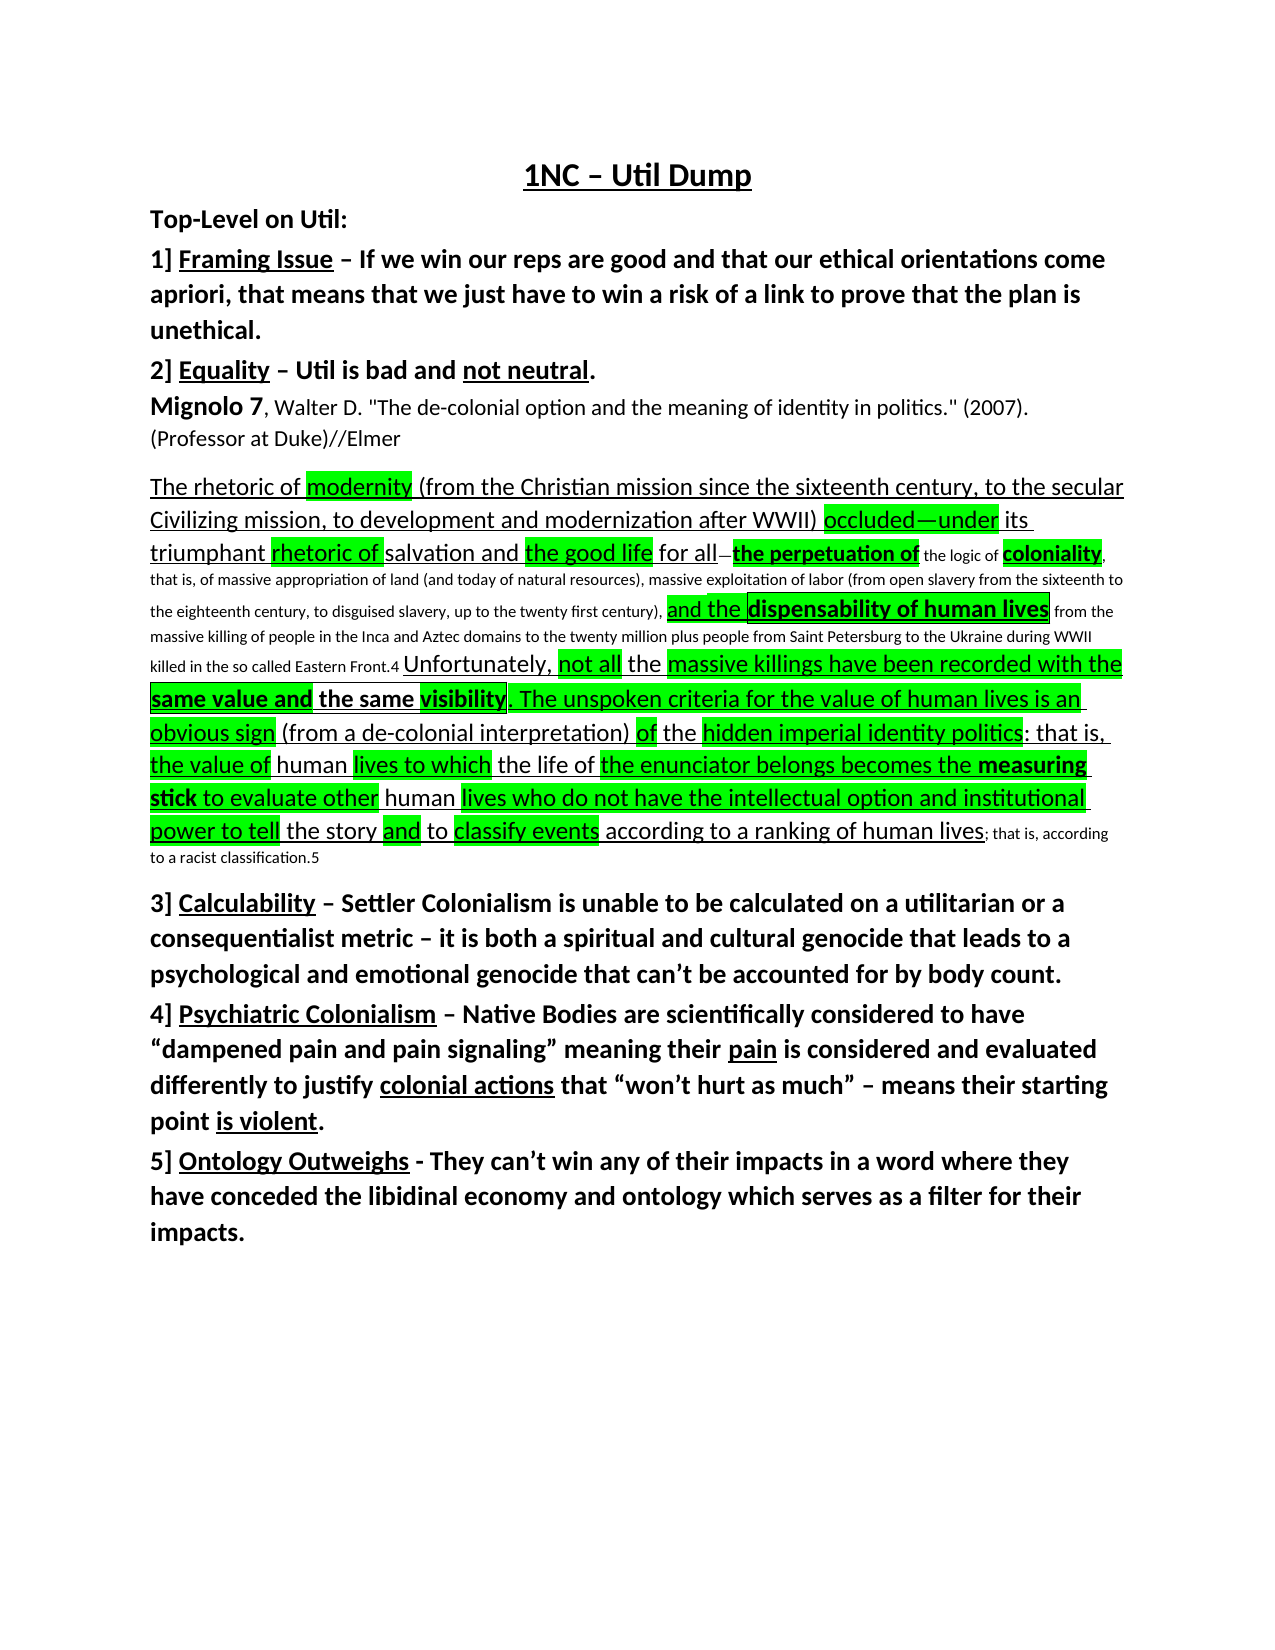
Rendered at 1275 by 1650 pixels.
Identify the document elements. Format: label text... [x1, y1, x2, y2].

subtitle 2] Equality – Util is bad and not neutral. [150, 353, 1125, 386]
subtitle 3] Calculability – Settler Colonialism is unable to be calculated on a utilitarian or a consequentialist metric – it is both a spiritual and cultural genocide that leads to a psychological and emotional genocide that can’t be accounted for by body count. [150, 886, 1125, 990]
text Mignolo 7, Walter D. "The de-colonial option and the meaning of identity in politics." (2007). (Professor at Duke)//Elmer [150, 389, 1125, 452]
subtitle 4] Psychiatric Colonialism – Native Bodies are scientifically considered to have “dampened pain and pain signaling” meaning their pain is considered and evaluated differently to justify colonial actions that “won’t hurt as much” – means their starting point is violent. [150, 997, 1125, 1137]
text The rhetoric of modernity (from the Christian mission since the sixteenth century, to the secular Civilizing mission, to development and modernization after WWII) occluded—under its triumphant rhetoric of salvation and the good life for all—the perpetuation of the logic of coloniality, that is, of massive appropriation of land (and today of natural resources), massive exploitation of labor (from open slavery from the sixteenth to the eighteenth century, to disguised slavery, up to the twenty first century), and the dispensability of human lives from the massive killing of people in the Inca and Aztec domains to the twenty million plus people from Saint Petersburg to the Ukraine during WWII killed in the so called Eastern Front.4 Unfortunately, not all the massive killings have been recorded with the same value and the same visibility. The unspoken criteria for the value of human lives is an obvious sign (from a de-colonial interpretation) of the hidden imperial identity politics: that is, the value of human lives to which the life of the enunciator belongs becomes the measuring stick to evaluate other human lives who do not have the intellectual option and institutional power to tell the story and to classify events according to a ranking of human lives; that is, according to a racist classification.5 [150, 471, 1125, 868]
subtitle 1NC – Util Dump [150, 154, 1125, 195]
subtitle Top-Level on Util: [150, 202, 1125, 235]
subtitle 1] Framing Issue – If we win our reps are good and that our ethical orientations come apriori, that means that we just have to win a risk of a link to prove that the plan is unethical. [150, 242, 1125, 346]
subtitle 5] Ontology Outweighs - They can’t win any of their impacts in a word where they have conceded the libidinal economy and ontology which serves as a filter for their impacts. [150, 1144, 1125, 1248]
